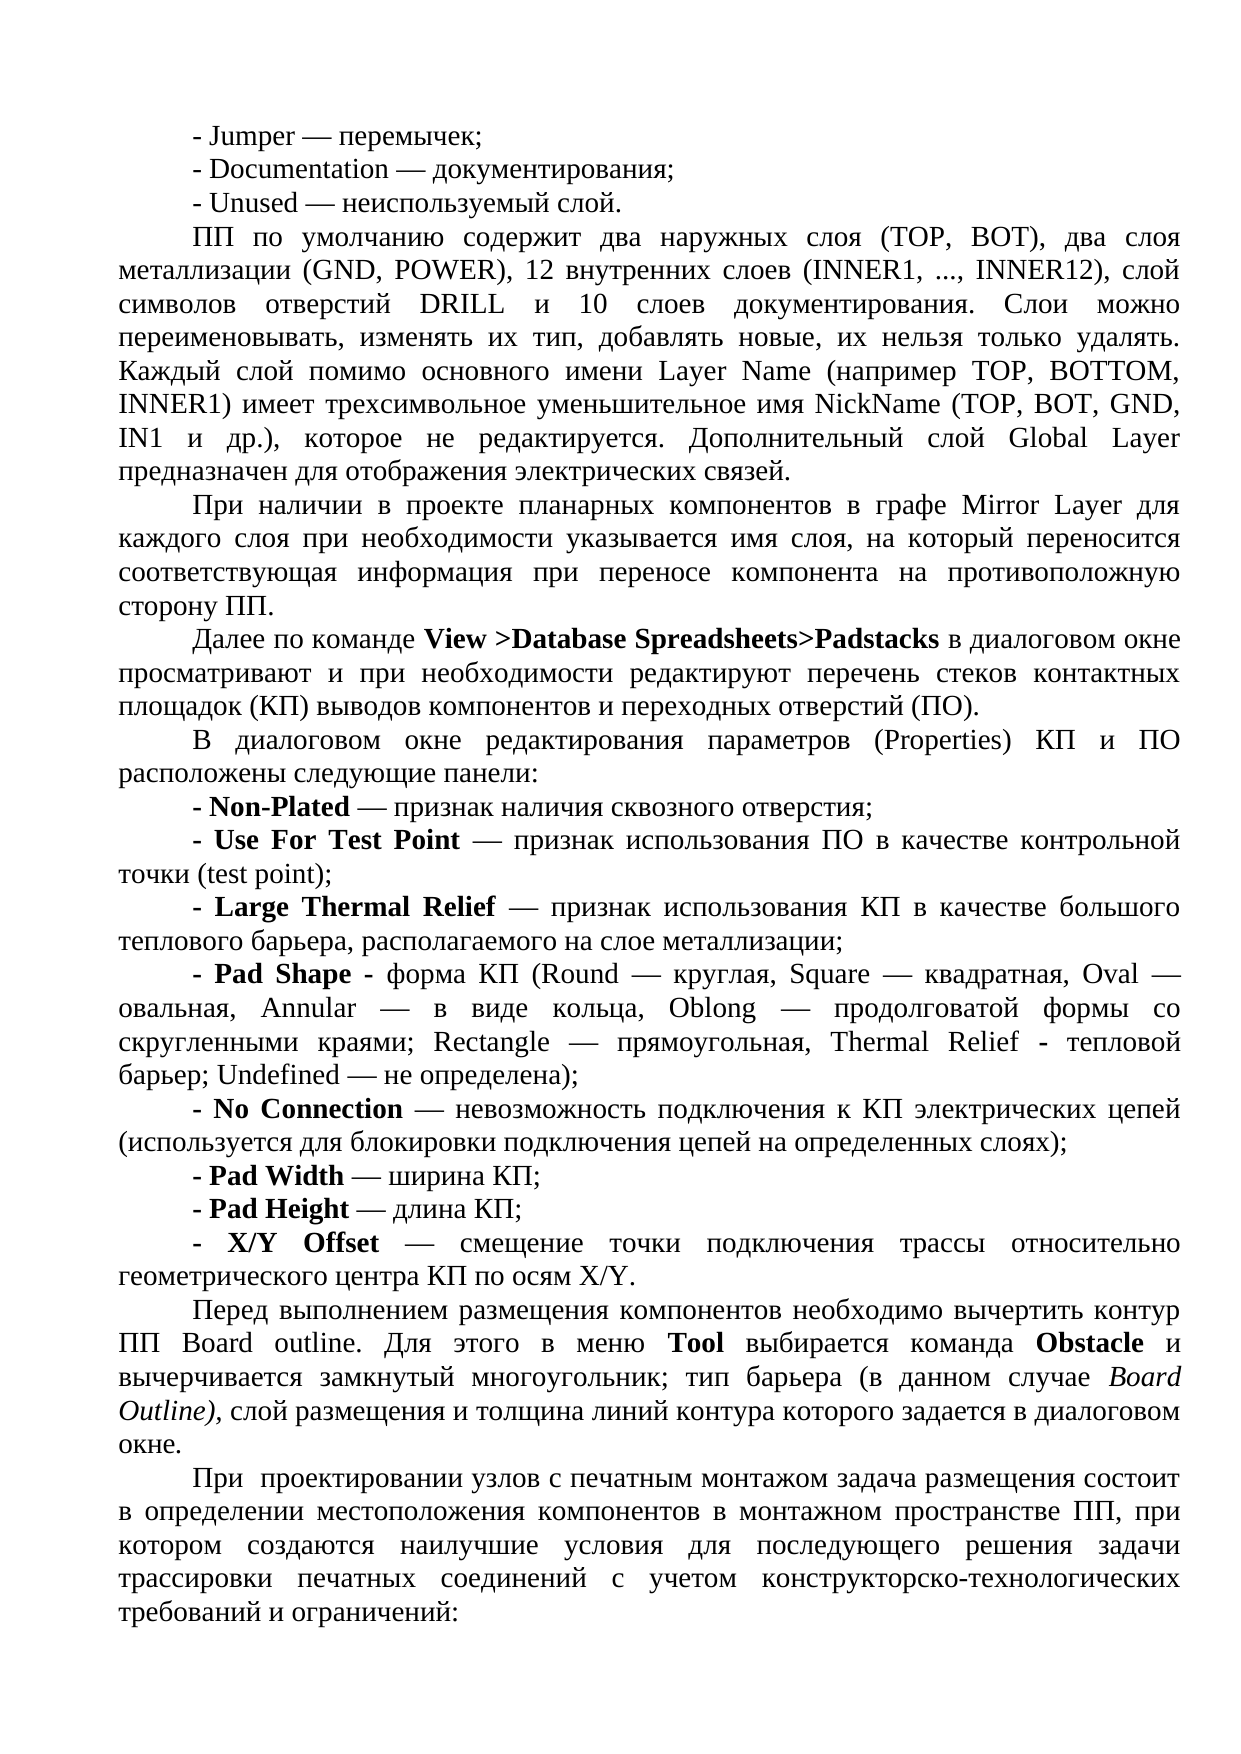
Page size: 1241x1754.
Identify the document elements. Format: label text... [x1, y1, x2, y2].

text В диалоговом окне редактирования параметров (Properties) КП и ПО расположены следующие панели: [118, 722, 1181, 789]
text ПП по умолчанию содержит два наружных слоя (ТОР, ВОТ), два слоя металлизации (GND, POWER), 12 внутренних слоев (INNER1, ..., INNER12), слой символов отверстий DRILL и 10 слоев документирования. Слои можно переименовывать, изменять их тип, добавлять новые, их нельзя только удалять. Каждый слой помимо основного имени Layer Name (например TOP, BOTTOM, INNER1) имеет трехсимвольное уменьшительное имя NickName (TOP, ВОТ, GND, IN1 и др.), которое не редактируется. Дополнительный слой Global Layer предназначен для отображения электрических связей. [118, 219, 1181, 487]
text - Unused — неиспользуемый слой. [118, 185, 1181, 219]
text При наличии в проекте планарных компонентов в графе Mirror Layer для каждого слоя при необходимости указывается имя слоя, на который переносится соответствующая информация при переносе компонента на противоположную сторону ПП. [118, 487, 1181, 621]
text - Large Thermal Relief — признак использования КП в качестве большого теплового барьера, располагаемого на слое металлизации; [118, 889, 1181, 957]
text При проектировании узлов с печатным монтажом задача размещения состоит в определении местоположения компонентов в монтажном пространстве ПП, при котором создаются наилучшие условия для последующего решения задачи трассировки печатных соединений с учетом конструкторско-технологических требований и ограничений: [118, 1460, 1181, 1627]
text Перед выполнением размещения компонентов необходимо вычертить контур ПП Board outline. Для этого в меню Tool выбирается команда Obstacle и вычерчивается замкнутый многоугольник; тип барьера (в данном случае Board Outline), слой размещения и толщина линий контура которого задается в диалоговом окне. [118, 1292, 1181, 1460]
text - Pad Height — длина КП; [118, 1191, 1181, 1225]
text - Pad Width — ширина КП; [118, 1158, 1181, 1191]
text - Documentation — документирования; [118, 152, 1181, 185]
text - Non-Plated — признак наличия сквозного отверстия; [118, 789, 1181, 822]
text - Jumper — перемычек; [118, 118, 1181, 152]
text Далее по команде View >Database Spreadsheets>Padstacks в диалоговом окне просматривают и при необходимости редактируют перечень стеков контактных площадок (КП) выводов компонентов и переходных отверстий (ПО). [118, 621, 1181, 722]
text - No Connection — невозможность подключения к КП электрических цепей (используется для блокировки подключения цепей на определенных слоях); [118, 1091, 1181, 1158]
text - Pad Shape - форма КП (Round — круглая, Square — квадратная, Oval — овальная, Annular — в виде кольца, Oblong — продолговатой формы со скругленными краями; Rectangle — прямоугольная, Thermal Relief - тепловой барьер; Undefined — не определена); [118, 957, 1181, 1091]
text - X/Y Offset — смещение точки подключения трассы относительно геометрического центра КП по осям X/Y. [118, 1225, 1181, 1292]
text - Use For Test Point — признак использования ПО в качестве контрольной точки (test point); [118, 822, 1181, 889]
